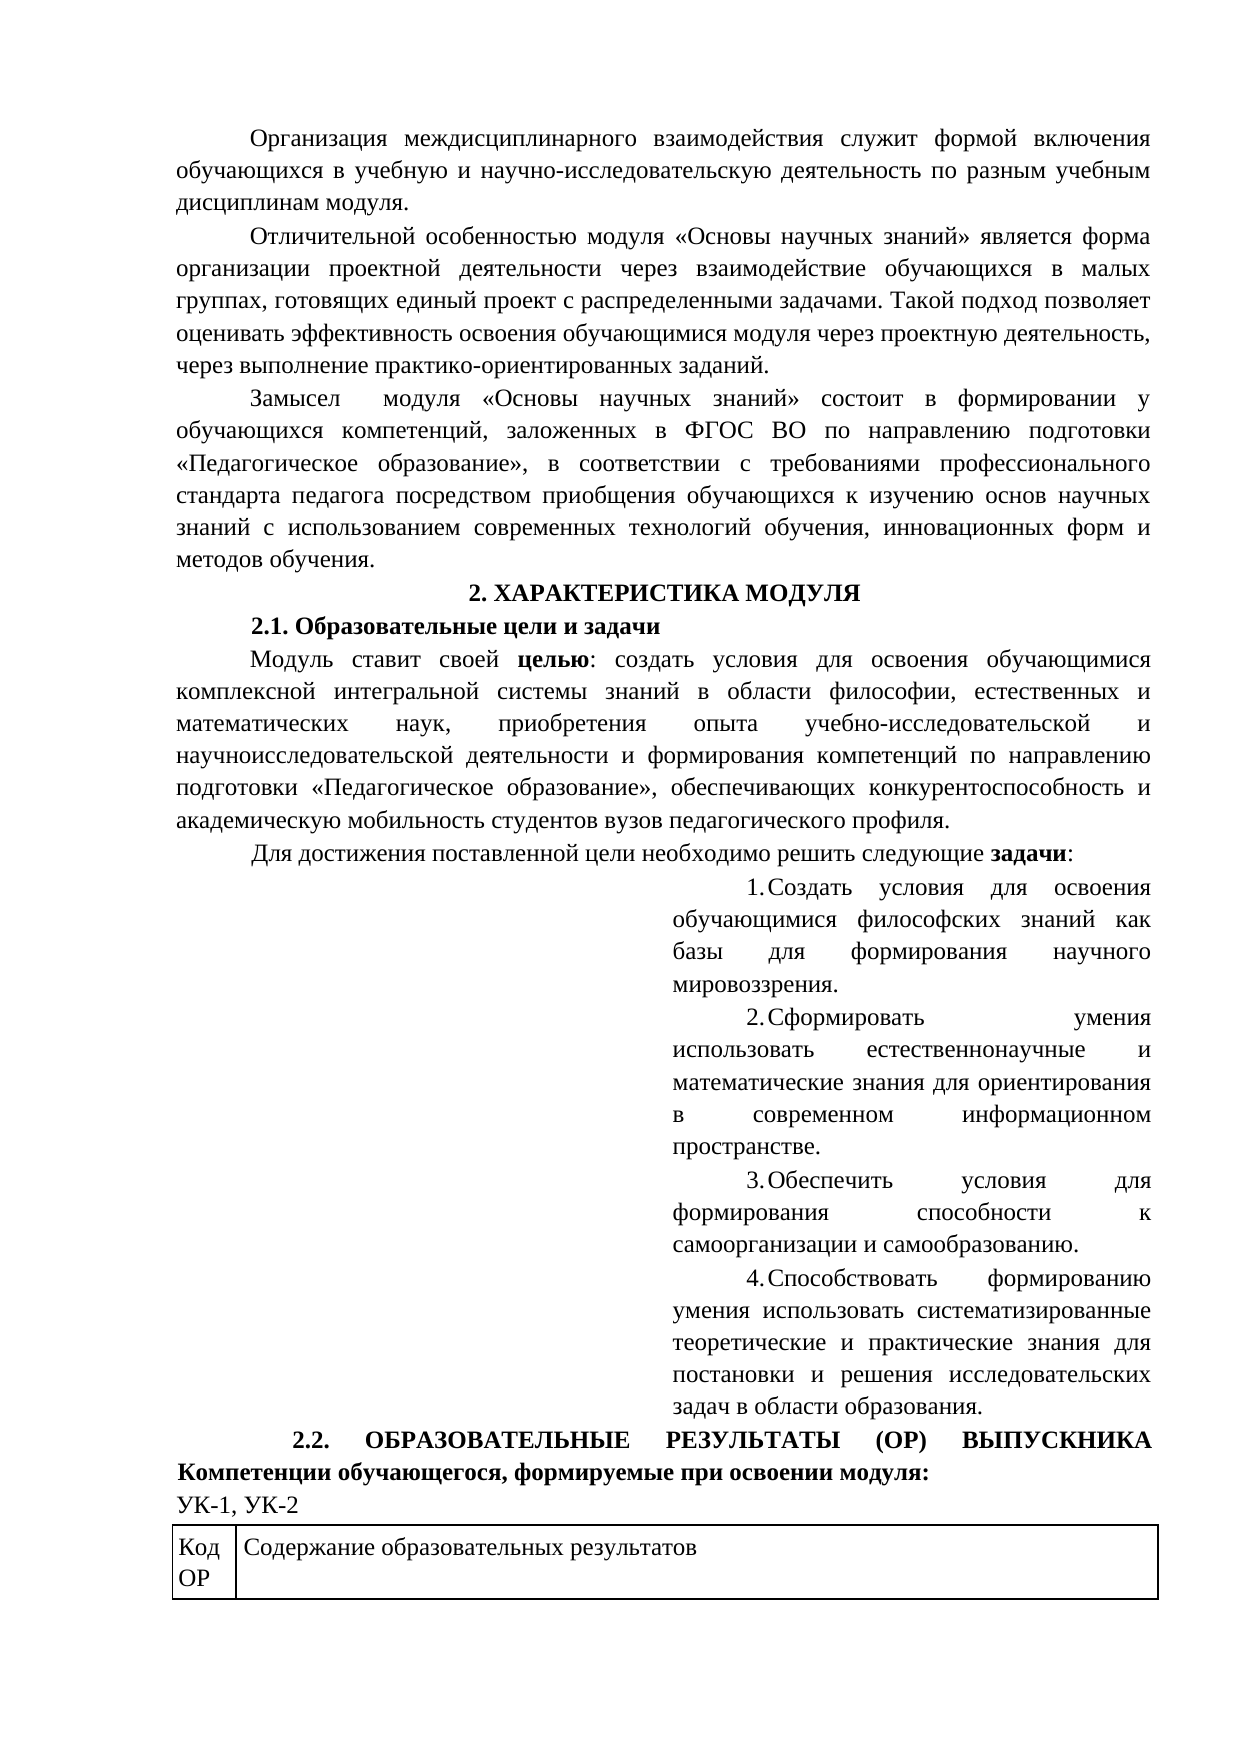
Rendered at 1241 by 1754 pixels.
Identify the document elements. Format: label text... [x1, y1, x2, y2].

text Организация междисциплинарного взаимодействия служит формой включения обучающихся в учебную и научно-исследовательскую деятельность по разным учебным дисциплинам модуля. [176, 123, 1151, 216]
text Модуль ставит своей целью: создать условия для освоения обучающимися комплексной интегральной системы знаний в области философии, естественных и математических наук, приобретения опыта учебно-исследовательской и научноисследовательской деятельности и формирования компетенций по направлению подготовки «Педагогическое образование», обеспечивающих конкурентоспособность и академическую мобильность студентов вузов педагогического профиля. [176, 644, 1151, 833]
text УК-1, УК-2 [176, 1490, 1151, 1519]
list Сформировать умения использовать естественнонаучные и математические знания для ориентирования в современном информационном пространстве. [672, 1002, 1151, 1160]
table_header Код ОР [173, 1526, 235, 1598]
text 2.2. ОБРАЗОВАТЕЛЬНЫЕ РЕЗУЛЬТАТЫ (ОР) ВЫПУСКНИКА Компетенции обучающегося, формируемые при освоении модуля: [177, 1425, 1153, 1486]
text Для достижения поставленной цели необходимо решить следующие задачи: [231, 838, 1094, 867]
list Создать условия для освоения обучающимися философских знаний как базы для формирования научного мировоззрения. [672, 872, 1151, 997]
table_header Содержание образовательных результатов [237, 1526, 1157, 1598]
subtitle 2.1. Образовательные цели и задачи [251, 611, 842, 639]
text Отличительной особенностью модуля «Основы научных знаний» является форма организации проектной деятельности через взаимодействие обучающихся в малых группах, готовящих единый проект с распределенными задачами. Такой подход позволяет оценивать эффективность освоения обучающимися модуля через проектную деятельность, через выполнение практико-ориентированных заданий. [176, 221, 1151, 378]
text 2. ХАРАКТЕРИСТИКА МОДУЛЯ [265, 578, 1064, 607]
list Способствовать формированию умения использовать систематизированные теоретические и практические знания для постановки и решения исследовательских задач в области образования. [672, 1263, 1151, 1420]
text Замысел модуля «Основы научных знаний» состоит в формировании у обучающихся компетенций, заложенных в ФГОС ВО по направлению подготовки «Педагогическое образование», в соответствии с требованиями профессионального стандарта педагога посредством приобщения обучающихся к изучению основ научных знаний с использованием современных технологий обучения, инновационных форм и методов обучения. [176, 383, 1151, 573]
list Обеспечить условия для формирования способности к самоорганизации и самообразованию. [672, 1165, 1151, 1258]
